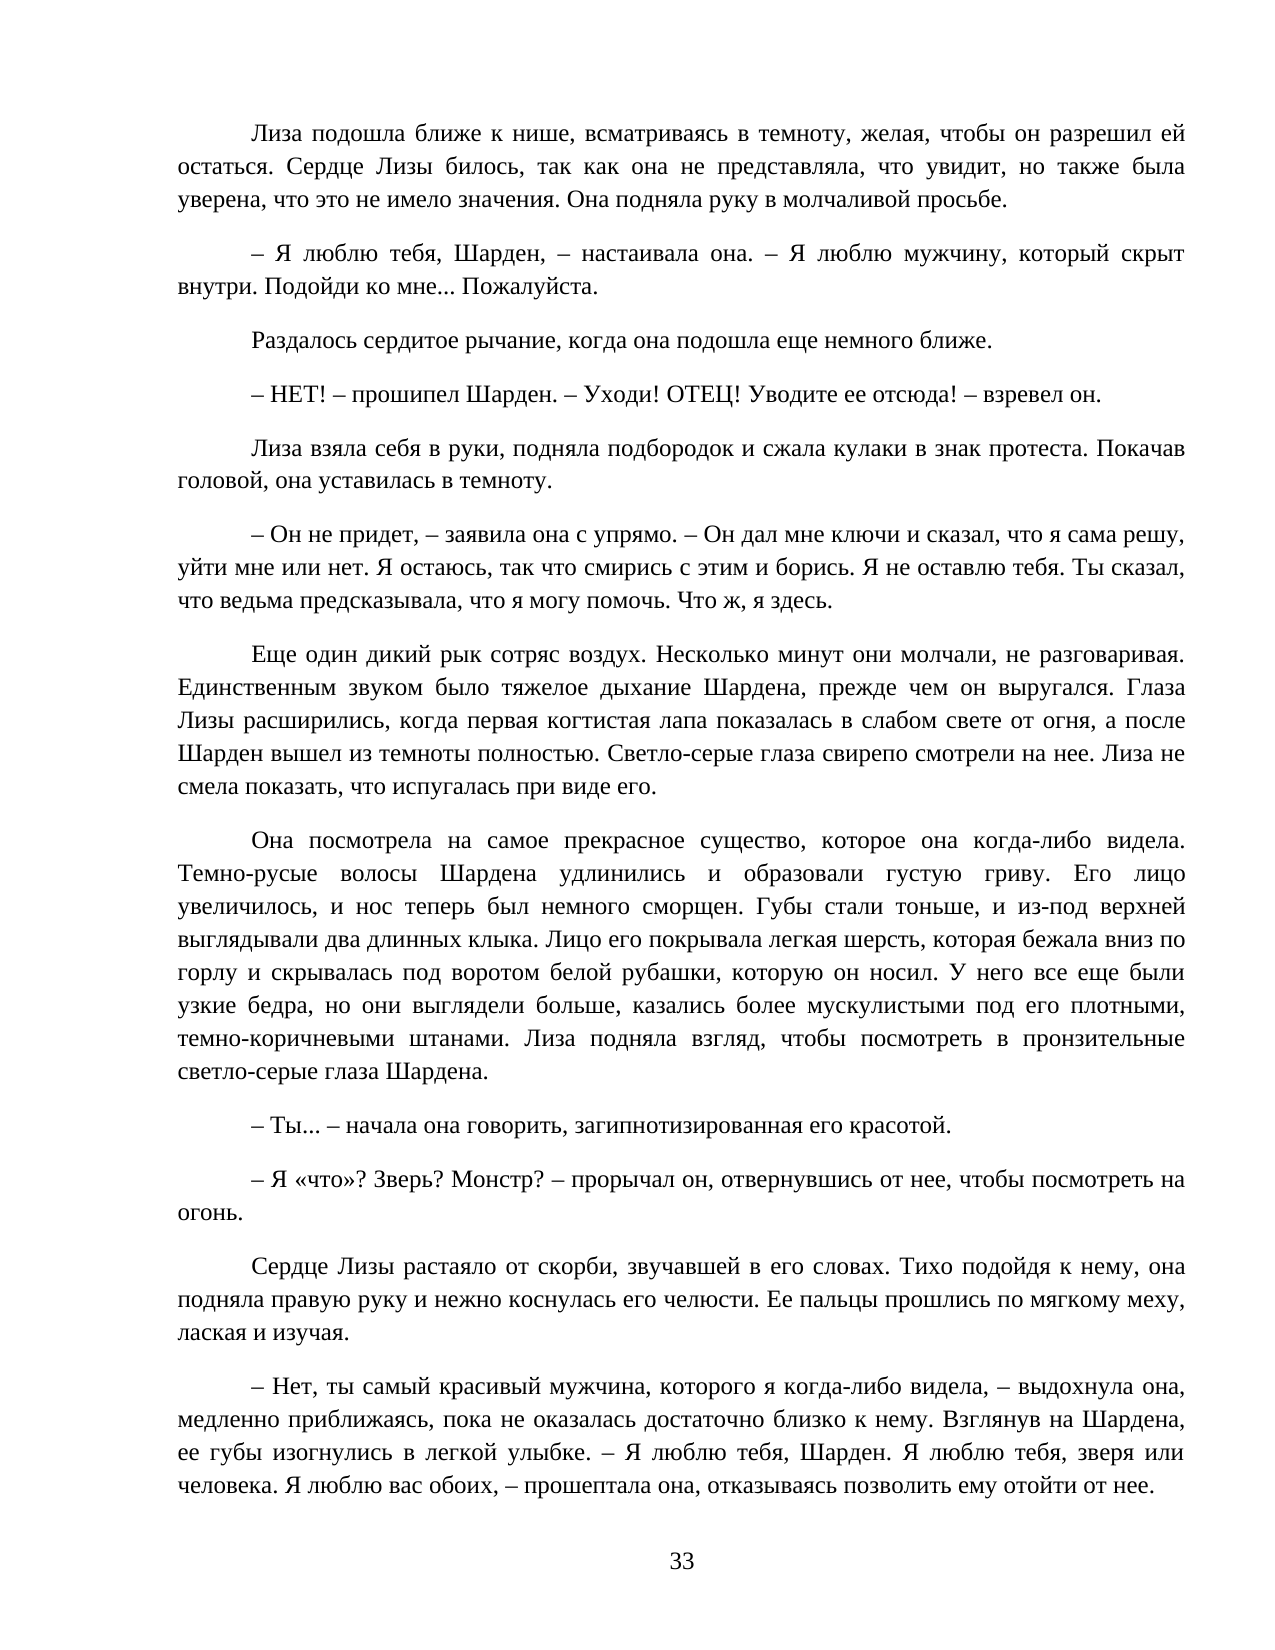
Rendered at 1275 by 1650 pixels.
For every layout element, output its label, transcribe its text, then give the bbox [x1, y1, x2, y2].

text Еще один дикий рык сотряс воздух. Несколько минут они молчали, не разговаривая. Единственным звуком было тяжелое дыхание Шардена, прежде чем он выругался. Глаза Лизы расширились, когда первая когтистая лапа показалась в слабом свете от огня, а после Шарден вышел из темноты полностью. Светло-серые глаза свирепо смотрели на нее. Лиза не смела показать, что испугалась при виде его. [177, 639, 1186, 800]
text Сердце Лизы растаяло от скорби, звучавшей в его словах. Тихо подойдя к нему, она подняла правую руку и нежно коснулась его челюсти. Ее пальцы прошлись по мягкому меху, лаская и изучая. [177, 1251, 1186, 1346]
text Раздалось сердитое рычание, когда она подошла еще немного ближе. [177, 325, 1186, 354]
text – Я «что»? Зверь? Монстр? – прорычал он, отвернувшись от нее, чтобы посмотреть на огонь. [177, 1164, 1186, 1226]
text Она посмотрела на самое прекрасное существо, которое она когда-либо видела. Темно-русые волосы Шардена удлинились и образовали густую гриву. Его лицо увеличилось, и нос теперь был немного сморщен. Губы стали тоньше, и из-под верхней выглядывали два длинных клыка. Лицо его покрывала легкая шерсть, которая бежала вниз по горлу и скрывалась под воротом белой рубашки, которую он носил. У него все еще были узкие бедра, но они выглядели больше, казались более мускулистыми под его плотными, темно-коричневыми штанами. Лиза подняла взгляд, чтобы посмотреть в пронзительные светло-серые глаза Шардена. [177, 825, 1186, 1085]
text – НЕТ! – прошипел Шарден. – Уходи! ОТЕЦ! Уводите ее отсюда! – взревел он. [177, 379, 1186, 407]
text – Нет, ты самый красивый мужчина, которого я когда-либо видела, – выдохнула она, медленно приближаясь, пока не оказалась достаточно близко к нему. Взглянув на Шардена, ее губы изогнулись в легкой улыбке. – Я люблю тебя, Шарден. Я люблю тебя, зверя или человека. Я люблю вас обоих, – прошептала она, отказываясь позволить ему отойти от нее. [177, 1371, 1186, 1499]
text – Ты... – начала она говорить, загипнотизированная его красотой. [177, 1110, 1186, 1139]
text – Он не придет, – заявила она с упрямо. – Он дал мне ключи и сказал, что я сама решу, уйти мне или нет. Я остаюсь, так что смирись с этим и борись. Я не оставлю тебя. Ты сказал, что ведьма предсказывала, что я могу помочь. Что ж, я здесь. [177, 519, 1186, 614]
text Лиза подошла ближе к нише, всматриваясь в темноту, желая, чтобы он разрешил ей остаться. Сердце Лизы билось, так как она не представляла, что увидит, но также была уверена, что это не имело значения. Она подняла руку в молчаливой просьбе. [177, 118, 1186, 213]
text – Я люблю тебя, Шарден, – настаивала она. – Я люблю мужчину, который скрыт внутри. Подойди ко мне... Пожалуйста. [177, 238, 1186, 300]
text Лиза взяла себя в руки, подняла подбородок и сжала кулаки в знак протеста. Покачав головой, она уставилась в темноту. [177, 433, 1186, 494]
